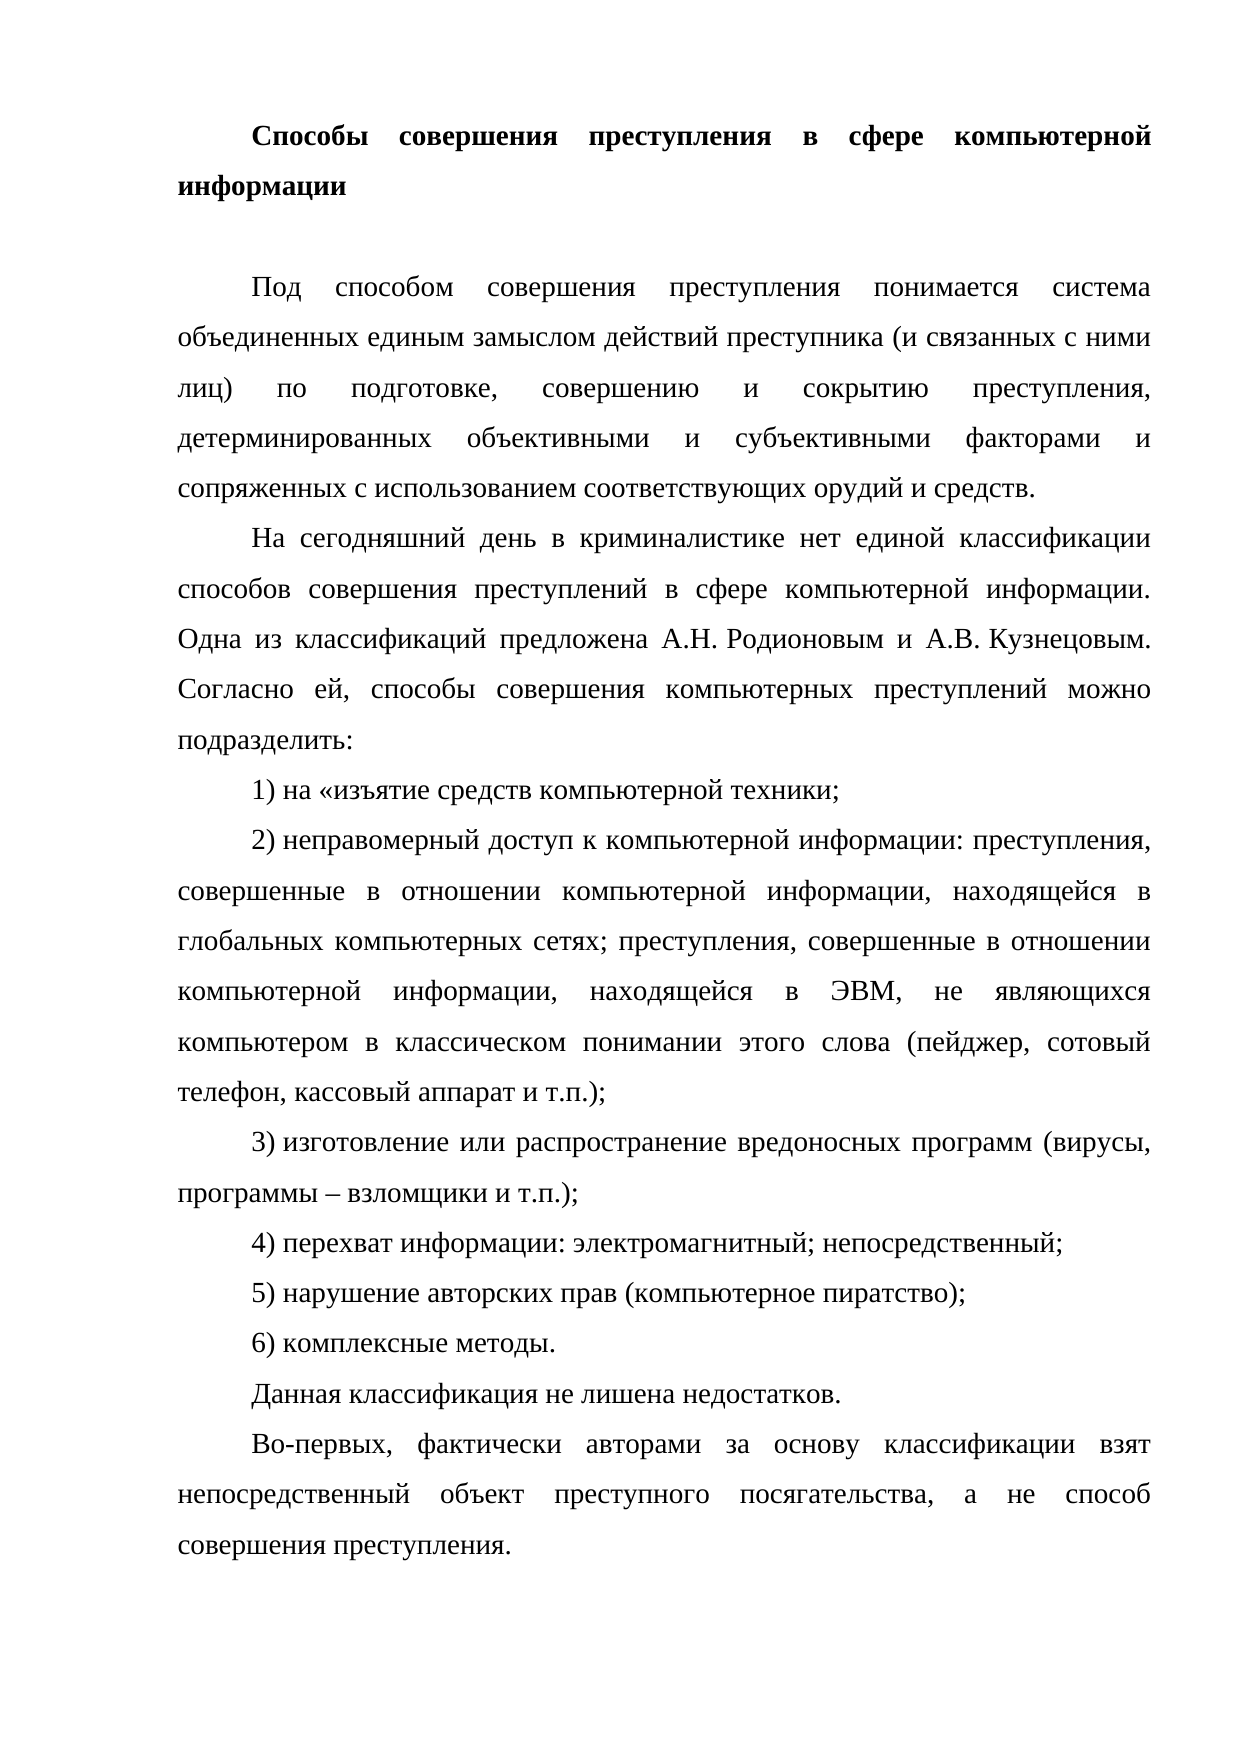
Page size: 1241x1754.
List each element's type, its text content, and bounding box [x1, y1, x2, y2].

text 6) комплексные методы. [177, 1326, 1152, 1359]
text Способы совершения преступления в сфере компьютерной информации [177, 118, 1152, 202]
text 4) перехват информации: электромагнитный; непосредственный; [177, 1225, 1152, 1258]
text 1) на «изъятие средств компьютерной техники; [177, 772, 1152, 806]
text 3) изготовление или распространение вредоносных программ (вирусы, программы – взломщики и т.п.); [177, 1124, 1152, 1208]
text 2) неправомерный доступ к компьютерной информации: преступления, совершенные в отношении компьютерной информации, находящейся в глобальных компьютерных сетях; преступления, совершенные в отношении компьютерной информации, находящейся в ЭВМ, не являющихся компьютером в классическом понимании этого слова (пейджер, сотовый телефон, кассовый аппарат и т.п.); [177, 822, 1152, 1108]
text Данная классификация не лишена недостатков. [177, 1376, 1152, 1409]
text На сегодняшний день в криминалистике нет единой классификации способов совершения преступлений в сфере компьютерной информации. Одна из классификаций предложена А.Н. Родионовым и А.В. Кузнецовым. Согласно ей, способы совершения компьютерных преступлений можно подразделить: [177, 521, 1152, 755]
text Под способом совершения преступления понимается система объединенных единым замыслом действий преступника (и связанных с ними лиц) по подготовке, совершению и сокрытию преступления, детерминированных объективными и субъективными факторами и сопряженных с использованием соответствующих орудий и средств. [177, 269, 1152, 504]
text 5) нарушение авторских прав (компьютерное пиратство); [177, 1275, 1152, 1309]
text Во-первых, фактически авторами за основу классификации взят непосредственный объект преступного посягательства, а не способ совершения преступления. [177, 1426, 1152, 1560]
